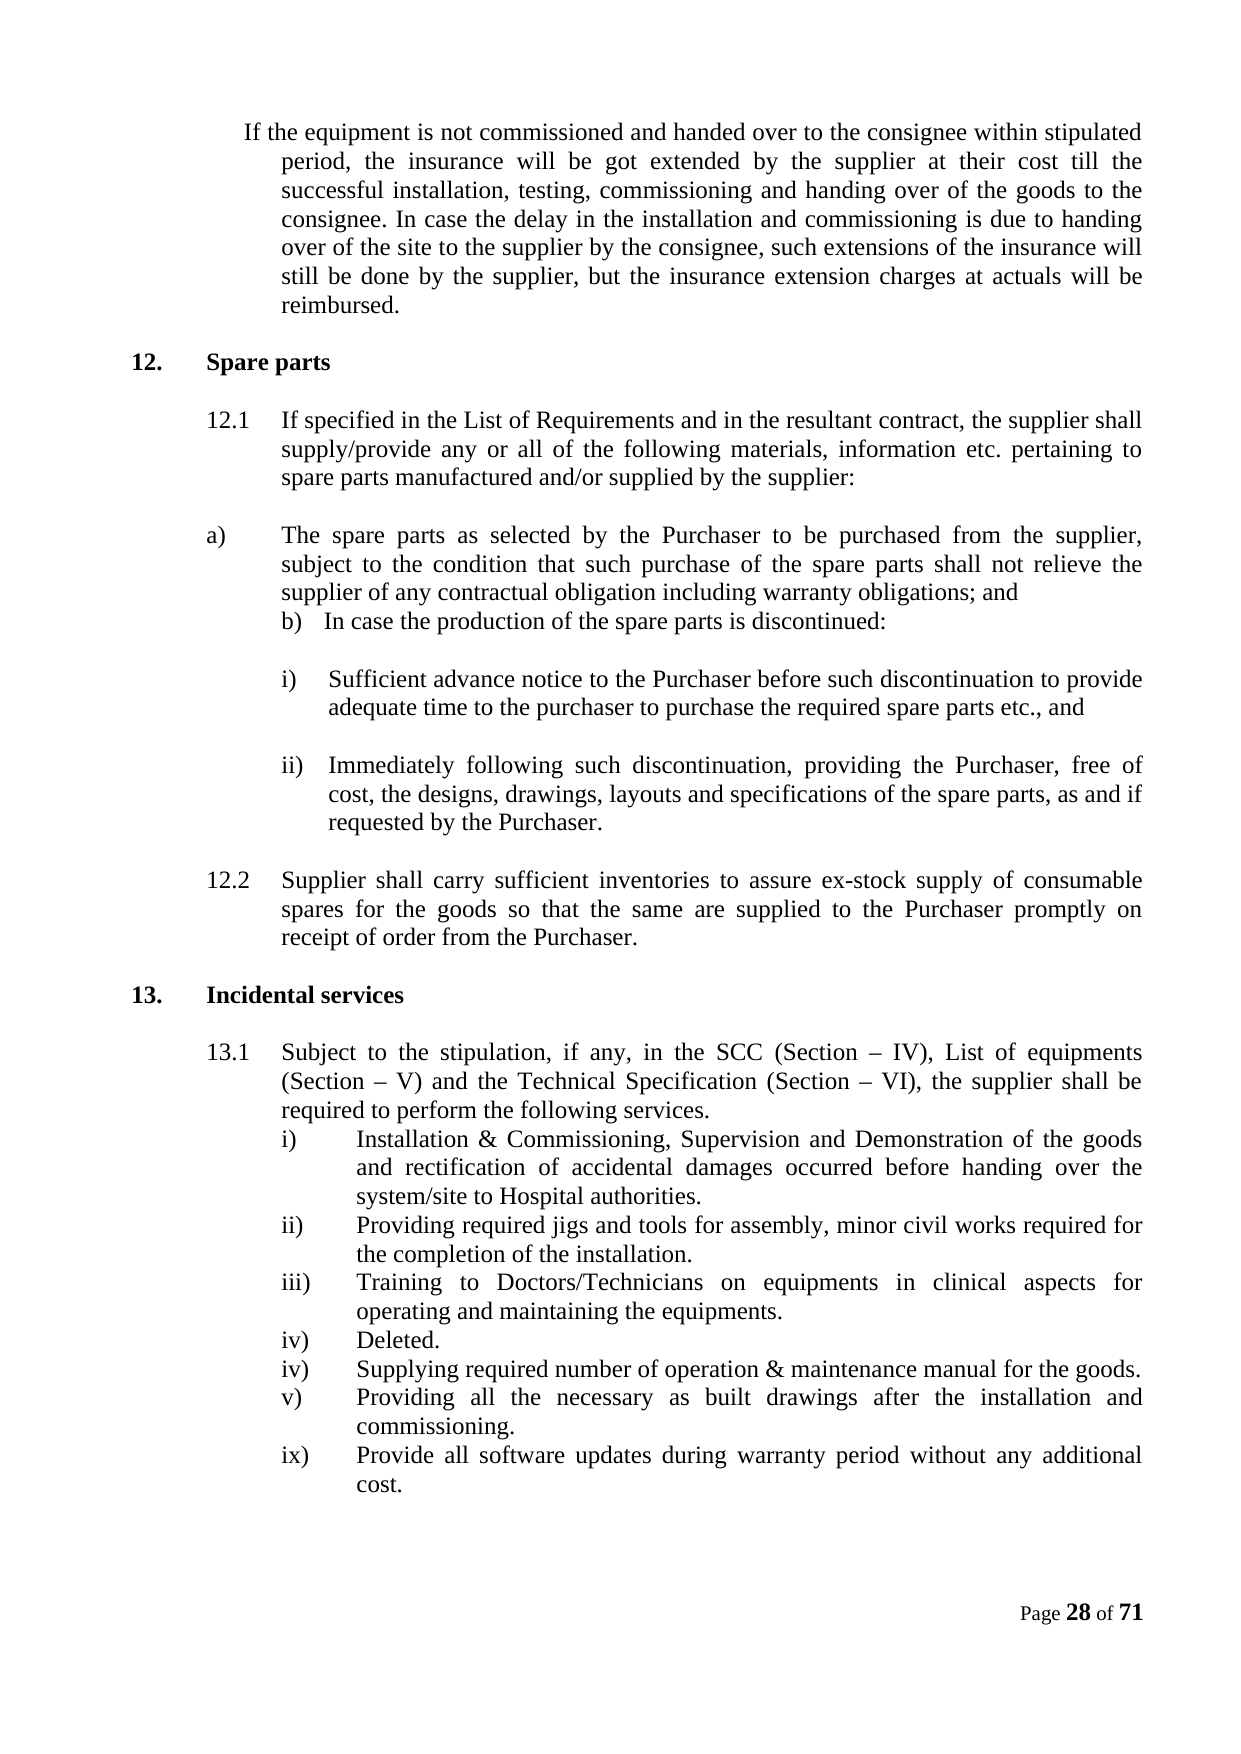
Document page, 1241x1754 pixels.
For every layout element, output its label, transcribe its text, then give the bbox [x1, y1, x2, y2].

text i) Installation & Commissioning, Supervision and Demonstration of the goods and rectification of accidental damages occurred before handing over the system/site to Hospital authorities. [281, 1124, 1143, 1210]
text 13.1 Subject to the stipulation, if any, in the SCC (Section – IV), List of equipments (Section – V) and the Technical Specification (Section – VI), the supplier shall be required to perform the following services. [206, 1037, 1143, 1124]
text 12.1 If specified in the List of Requirements and in the resultant contract, the supplier shall supply/provide any or all of the following materials, information etc. pertaining to spare parts manufactured and/or supplied by the supplier: [206, 405, 1143, 491]
text 12.2 Supplier shall carry sufficient inventories to assure ex-stock supply of consumable spares for the goods so that the same are supplied to the Purchaser promptly on receipt of order from the Purchaser. [206, 865, 1143, 951]
text If the equipment is not commissioned and handed over to the consignee within stipulated period, the insurance will be got extended by the supplier at their cost till the successful installation, testing, commissioning and handing over of the goods to the consignee. In case the delay in the installation and commissioning is due to handing over of the site to the supplier by the consignee, such extensions of the insurance will still be done by the supplier, but the insurance extension charges at actuals will be reimbursed. [244, 117, 1143, 319]
text ii) Providing required jigs and tools for assembly, minor civil works required for the completion of the installation. [281, 1210, 1143, 1267]
text v) Providing all the necessary as built drawings after the installation and commissioning. [281, 1382, 1143, 1440]
list Sufficient advance notice to the Purchaser before such discontinuation to provide adequate time to the purchaser to purchase the required spare parts etc., and [281, 664, 1143, 721]
text ii) Immediately following such discontinuation, providing the Purchaser, free of cost, the designs, drawings, layouts and specifications of the spare parts, as and if requested by the Purchaser. [281, 750, 1143, 836]
text a) The spare parts as selected by the Purchaser to be purchased from the supplier, subject to the condition that such purchase of the spare parts shall not relieve the supplier of any contractual obligation including warranty obligations; and [206, 520, 1143, 606]
text b) In case the production of the spare parts is discontinued: [206, 606, 1143, 635]
text ix) Provide all software updates during warranty period without any additional cost. [281, 1440, 1143, 1497]
text iv) Supplying required number of operation & maintenance manual for the goods. [281, 1354, 1143, 1382]
text 13. Incidental services [131, 980, 1143, 1009]
text 12. Spare parts [131, 347, 1143, 376]
text iii) Training to Doctors/Technicians on equipments in clinical aspects for operating and maintaining the equipments. [281, 1267, 1143, 1325]
text iv) Deleted. [281, 1325, 1143, 1354]
